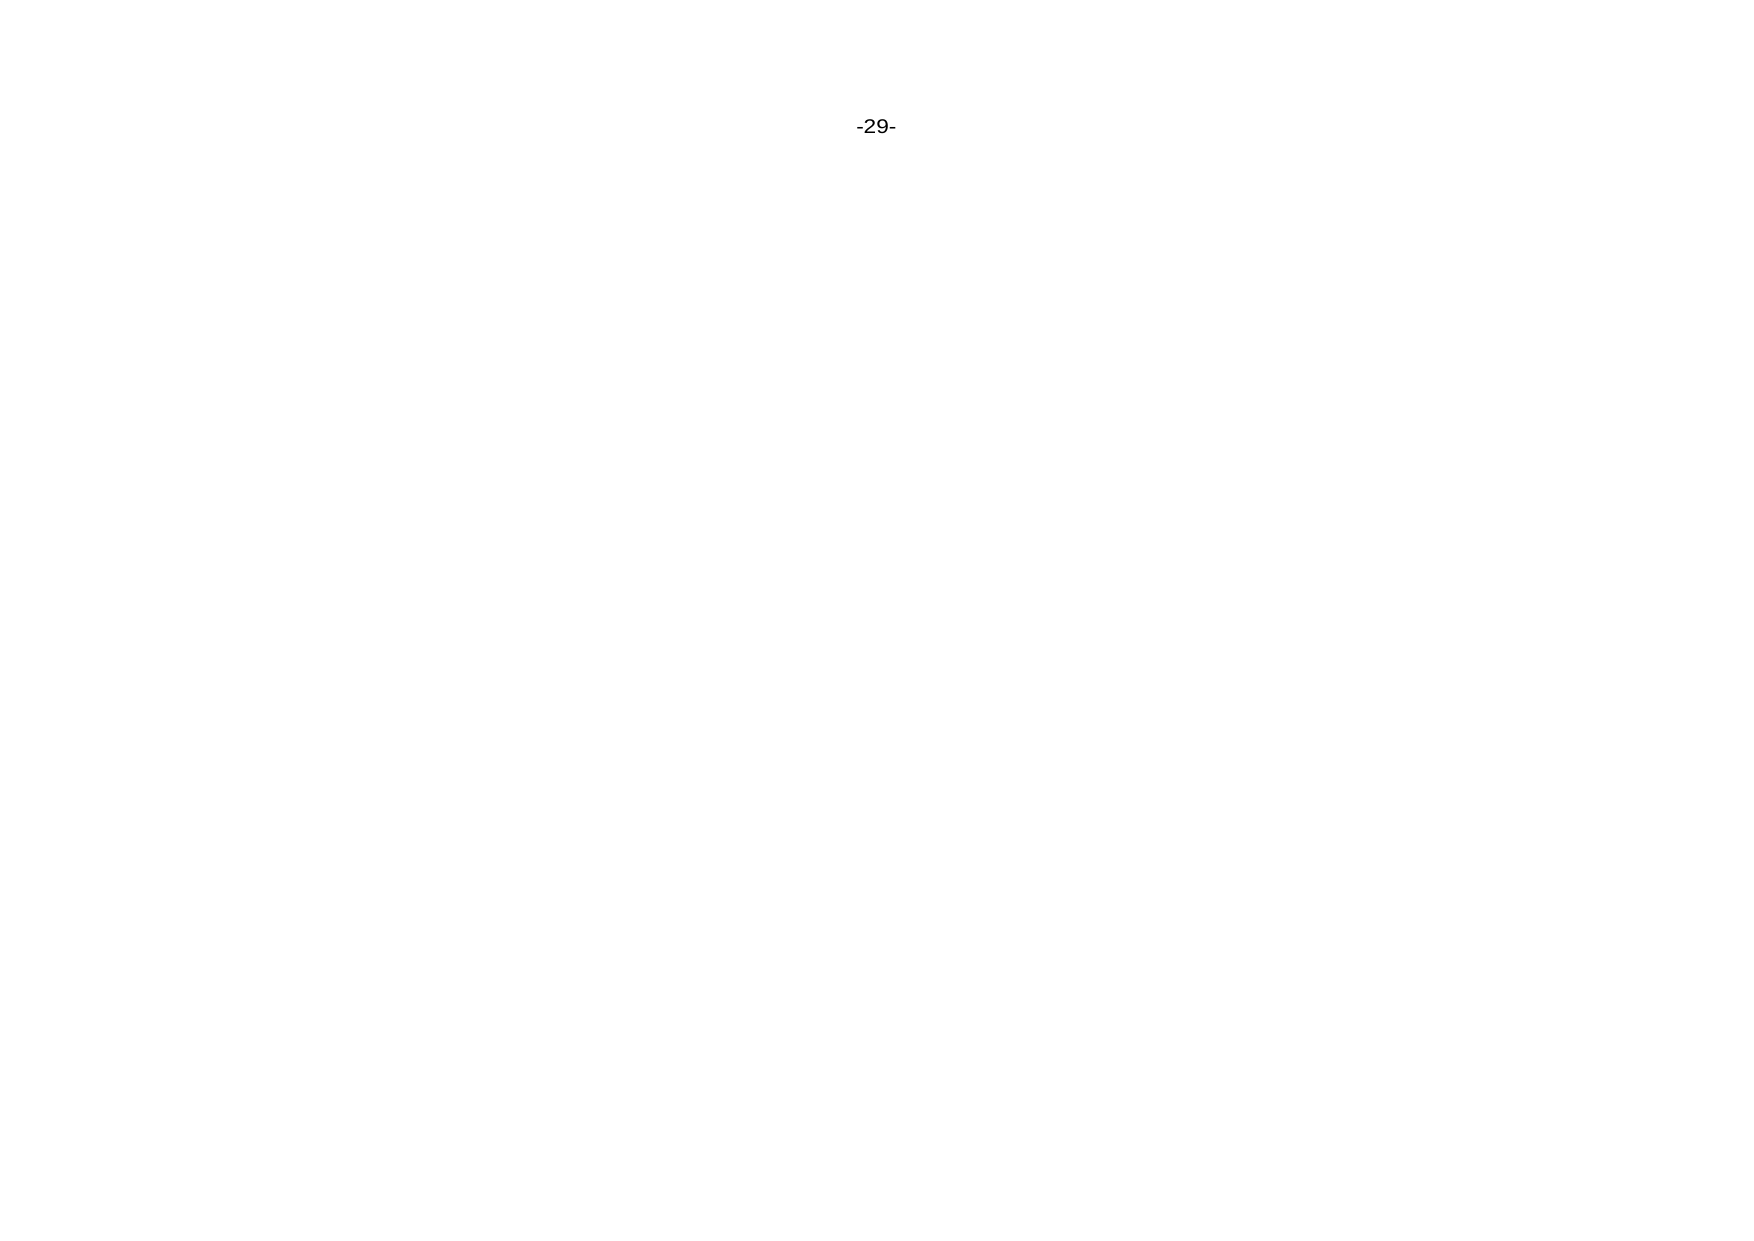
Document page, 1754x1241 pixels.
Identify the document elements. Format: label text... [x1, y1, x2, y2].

text -29- [358, 114, 1395, 137]
